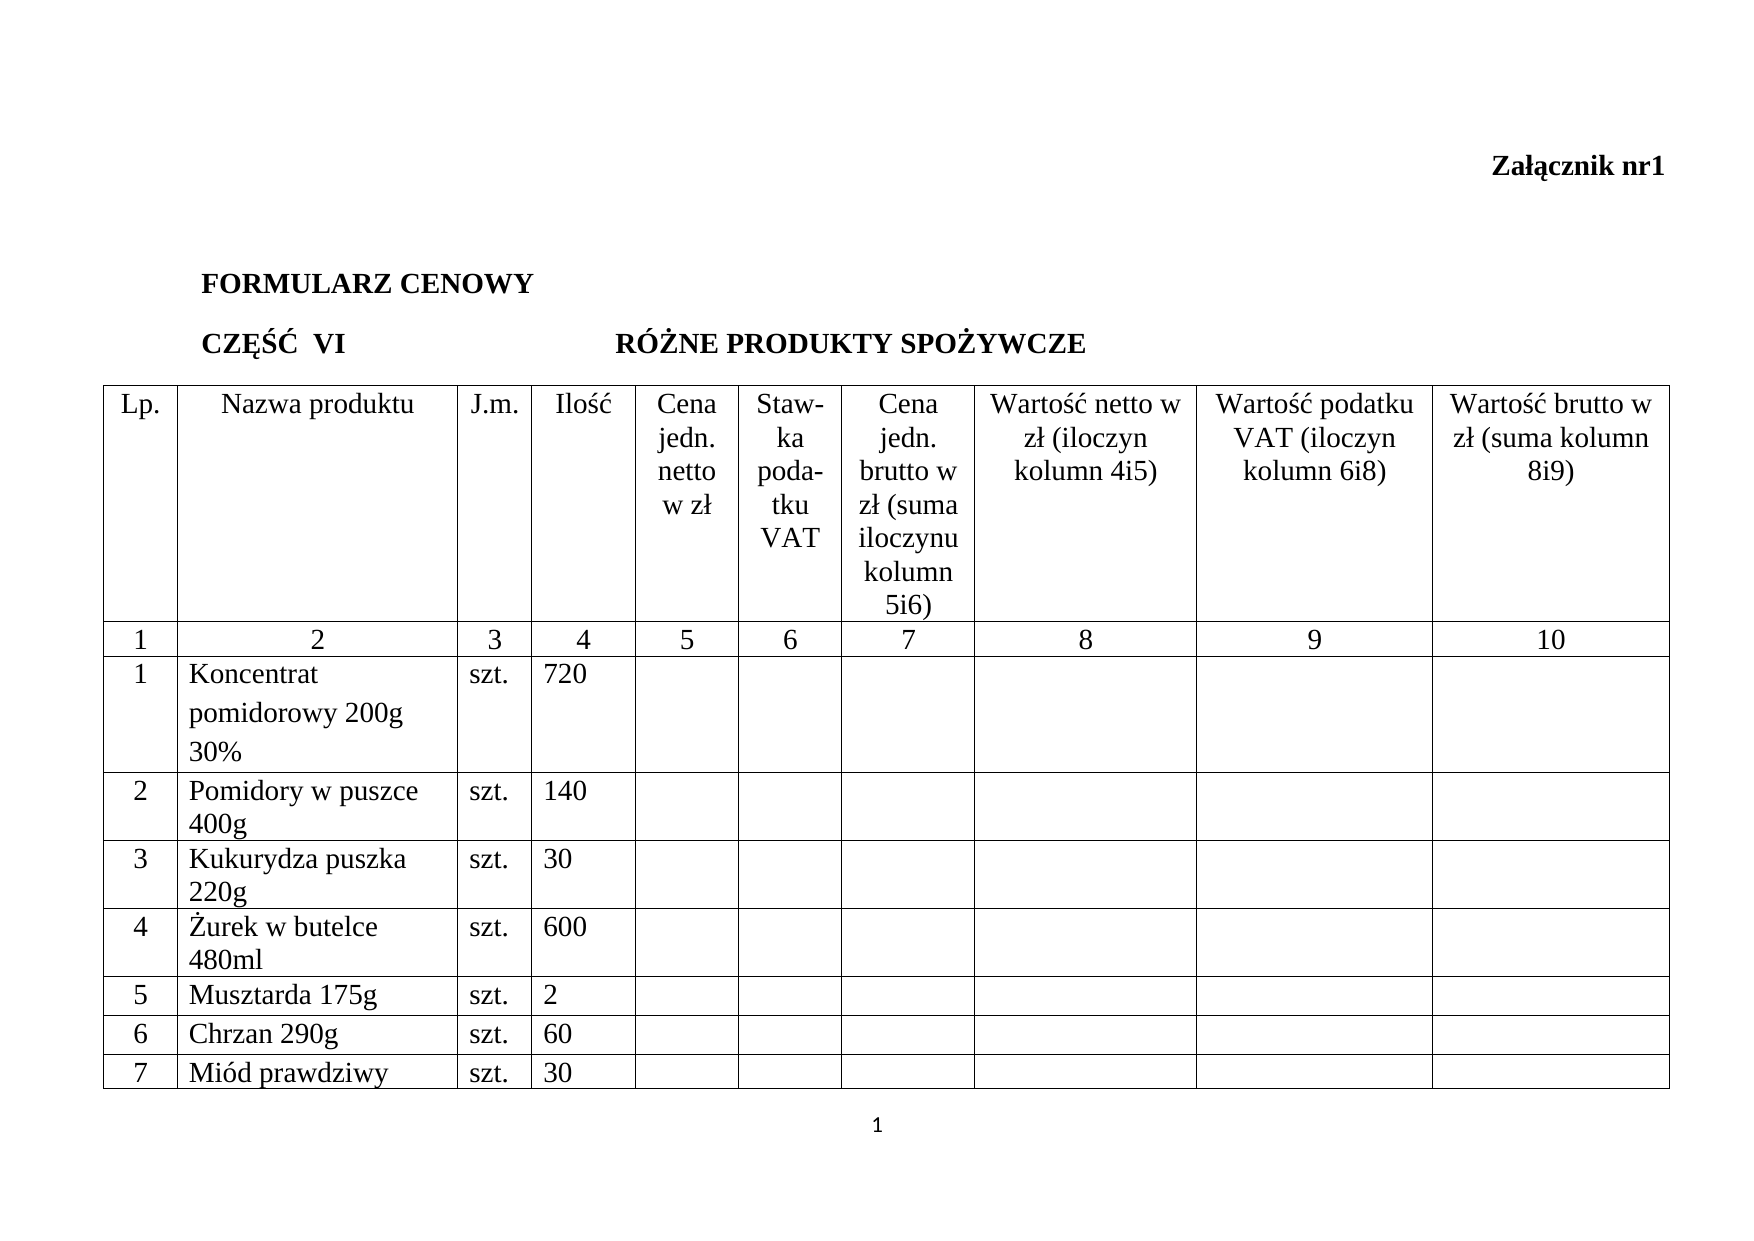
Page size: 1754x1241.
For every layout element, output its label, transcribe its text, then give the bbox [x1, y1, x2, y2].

table_cell 720 [532, 657, 635, 772]
table_cell [842, 841, 974, 908]
table_cell 600 [532, 909, 635, 976]
table_cell szt. [458, 657, 531, 772]
table_cell 7 [104, 1055, 177, 1088]
table_cell szt. [458, 841, 531, 908]
table_header Cena jedn. netto w zł [636, 386, 738, 621]
table_cell [636, 773, 738, 840]
table_cell [1433, 1055, 1669, 1088]
table_cell 8 [975, 622, 1196, 656]
table_cell [1433, 773, 1669, 840]
table_cell [739, 657, 841, 772]
table_cell [842, 773, 974, 840]
table_cell [1433, 657, 1669, 772]
table_header Nazwa produktu [178, 386, 457, 621]
table_cell [739, 1016, 841, 1054]
table_header J.m. [458, 386, 531, 621]
table_cell Kukurydza puszka 220g [178, 841, 457, 908]
table_cell [636, 657, 738, 772]
table_cell 10 [1433, 622, 1669, 656]
table_cell [842, 1055, 974, 1088]
table_cell [1433, 1016, 1669, 1054]
table_cell [975, 841, 1196, 908]
table_cell [842, 657, 974, 772]
table_cell [636, 909, 738, 976]
table_cell [1197, 909, 1432, 976]
table_cell [842, 977, 974, 1015]
table_cell 30 [532, 841, 635, 908]
table_cell 6 [739, 622, 841, 656]
table_cell 140 [532, 773, 635, 840]
table_cell 2 [532, 977, 635, 1015]
table_cell 4 [532, 622, 635, 656]
text CZĘŚĆ VI RÓŻNE PRODUKTY SPOŻYWCZE [201, 326, 1665, 359]
table_cell 7 [842, 622, 974, 656]
table_cell szt. [458, 909, 531, 976]
table_cell [636, 977, 738, 1015]
table_cell 9 [1197, 622, 1432, 656]
table_header Wartość brutto w zł (suma kolumn 8i9) [1433, 386, 1669, 621]
table_cell [1433, 977, 1669, 1015]
table_cell [1197, 841, 1432, 908]
table_header Ilość [532, 386, 635, 621]
table_cell Koncentrat pomidorowy 200g 30% [178, 657, 457, 772]
table_cell Musztarda 175g [178, 977, 457, 1015]
table_cell szt. [458, 1055, 531, 1088]
text Załącznik nr1 [201, 148, 1665, 181]
table_cell 1 [104, 622, 177, 656]
table_cell [1433, 909, 1669, 976]
table_cell [1197, 1055, 1432, 1088]
table_cell 5 [104, 977, 177, 1015]
table_cell szt. [458, 1016, 531, 1054]
table_cell [1197, 657, 1432, 772]
table_cell [636, 1055, 738, 1088]
table_cell 6 [104, 1016, 177, 1054]
table_cell 4 [104, 909, 177, 976]
table_cell 60 [532, 1016, 635, 1054]
table_cell [739, 977, 841, 1015]
table_cell Miód prawdziwy 220g [178, 1055, 457, 1088]
table_cell [1197, 977, 1432, 1015]
table_cell [975, 657, 1196, 772]
table_cell 3 [104, 841, 177, 908]
table_cell [975, 977, 1196, 1015]
table_cell szt. [458, 977, 531, 1015]
table_cell [1197, 773, 1432, 840]
table_cell [975, 773, 1196, 840]
table_header Lp. [104, 386, 177, 621]
table_cell [636, 841, 738, 908]
table_cell 30 [532, 1055, 635, 1088]
table_cell 2 [178, 622, 457, 656]
table_cell Żurek w butelce 480ml [178, 909, 457, 976]
table_cell Pomidory w puszce 400g [178, 773, 457, 840]
table_cell [739, 1055, 841, 1088]
table_cell 5 [636, 622, 738, 656]
table_cell [739, 909, 841, 976]
table_cell [1433, 841, 1669, 908]
table_cell [636, 1016, 738, 1054]
table_cell 3 [458, 622, 531, 656]
table_cell [739, 773, 841, 840]
text FORMULARZ CENOWY [201, 266, 1665, 300]
table_cell [975, 1055, 1196, 1088]
table_header Wartość podatku VAT (iloczyn kolumn 6i8) [1197, 386, 1432, 621]
table_cell [842, 1016, 974, 1054]
table_cell [1197, 1016, 1432, 1054]
table_cell [975, 1016, 1196, 1054]
table_header Cena jedn. brutto w zł (suma iloczynu kolumn 5i6) [842, 386, 974, 621]
table_cell [842, 909, 974, 976]
table_header Staw-ka poda-tku VAT [739, 386, 841, 621]
table_cell Chrzan 290g [178, 1016, 457, 1054]
table_cell szt. [458, 773, 531, 840]
table_cell 2 [104, 773, 177, 840]
table_cell [739, 841, 841, 908]
table_cell [975, 909, 1196, 976]
table_header Wartość netto w zł (iloczyn kolumn 4i5) [975, 386, 1196, 621]
table_cell 1 [104, 657, 177, 772]
